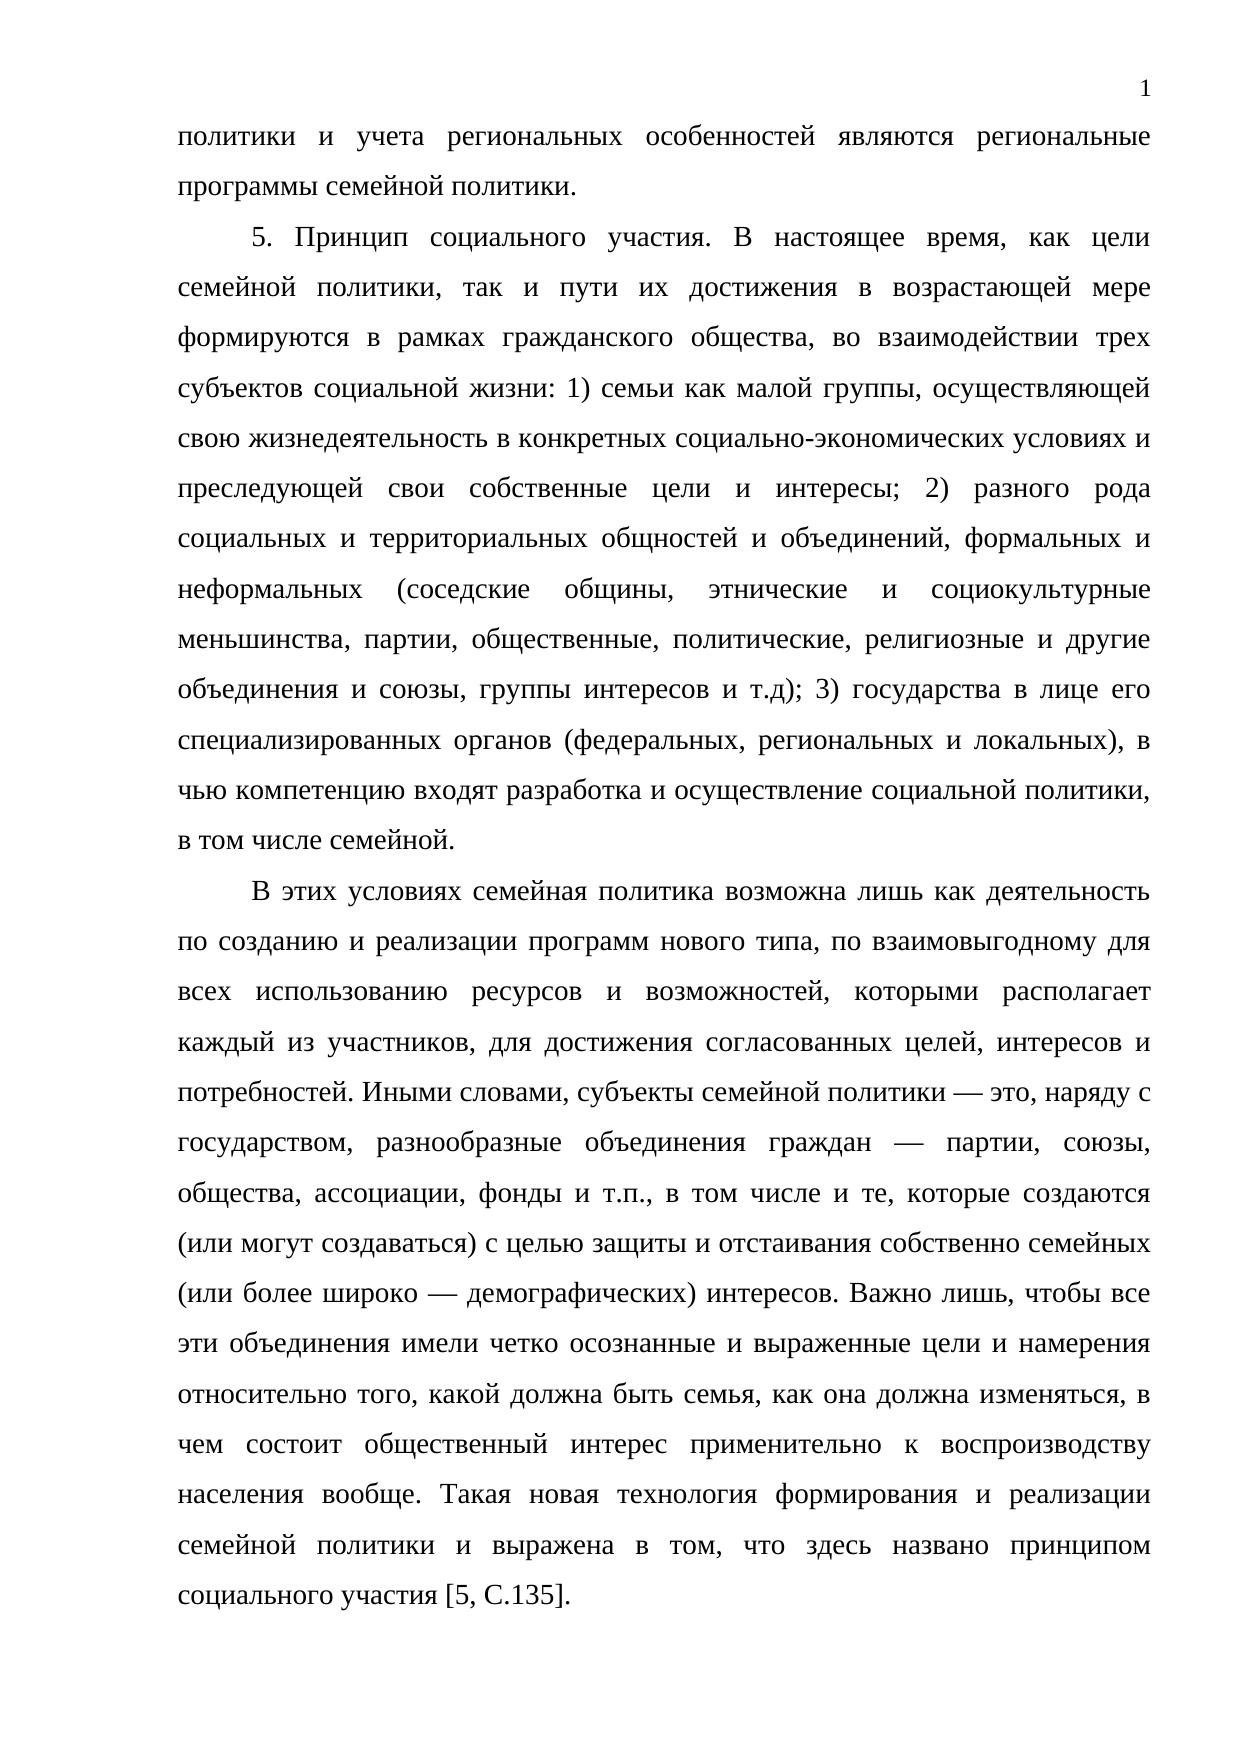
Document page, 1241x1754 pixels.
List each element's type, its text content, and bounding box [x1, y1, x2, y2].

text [177, 118, 1152, 202]
text 5. Принцип социального участия. В настоящее время, как цели семейной политики, так и пути их достижения в возрастающей мере формируются в рамках гражданского общества, во взаимодействии трех субъектов социальной жизни: 1) семьи как малой группы, осуществляющей свою жизнедеятельность в конкретных социально-экономических условиях и преследующей свои собственные цели и интересы; 2) разного рода социальных и территориальных общностей и объединений, формальных и неформальных (соседские общины, этнические и социокультурные меньшинства, партии, общественные, политические, религиозные и другие объединения и союзы, группы интересов и т.д); 3) государства в лице его специализированных органов (федеральных, региональных и локальных), в чью компетенцию входят разработка и осуществление социальной политики, в том числе семейной. [177, 219, 1152, 856]
text В этих условиях семейная политика возможна лишь как деятельность по созданию и реализации программ нового типа, по взаимовыгодному для всех использованию ресурсов и возможностей, которыми располагает каждый из участников, для достижения согласованных целей, интересов и потребностей. Иными словами, субъекты семейной политики — это, наряду с государством, разнообразные объединения граждан — партии, союзы, общества, ассоциации, фонды и т.п., в том числе и те, которые создаются (или могут создаваться) с целью защиты и отстаивания собственно семейных (или более широко — демографических) интересов. Важно лишь, чтобы все эти объединения имели четко осознанные и выраженные цели и намерения относительно того, какой должна быть семья, как она должна изменяться, в чем состоит общественный интерес применительно к воспроизводству населения вообще. Такая новая технология формирования и реализации семейной политики и выражена в том, что здесь названо принципом социального участия [5, С.135]. [177, 873, 1152, 1611]
